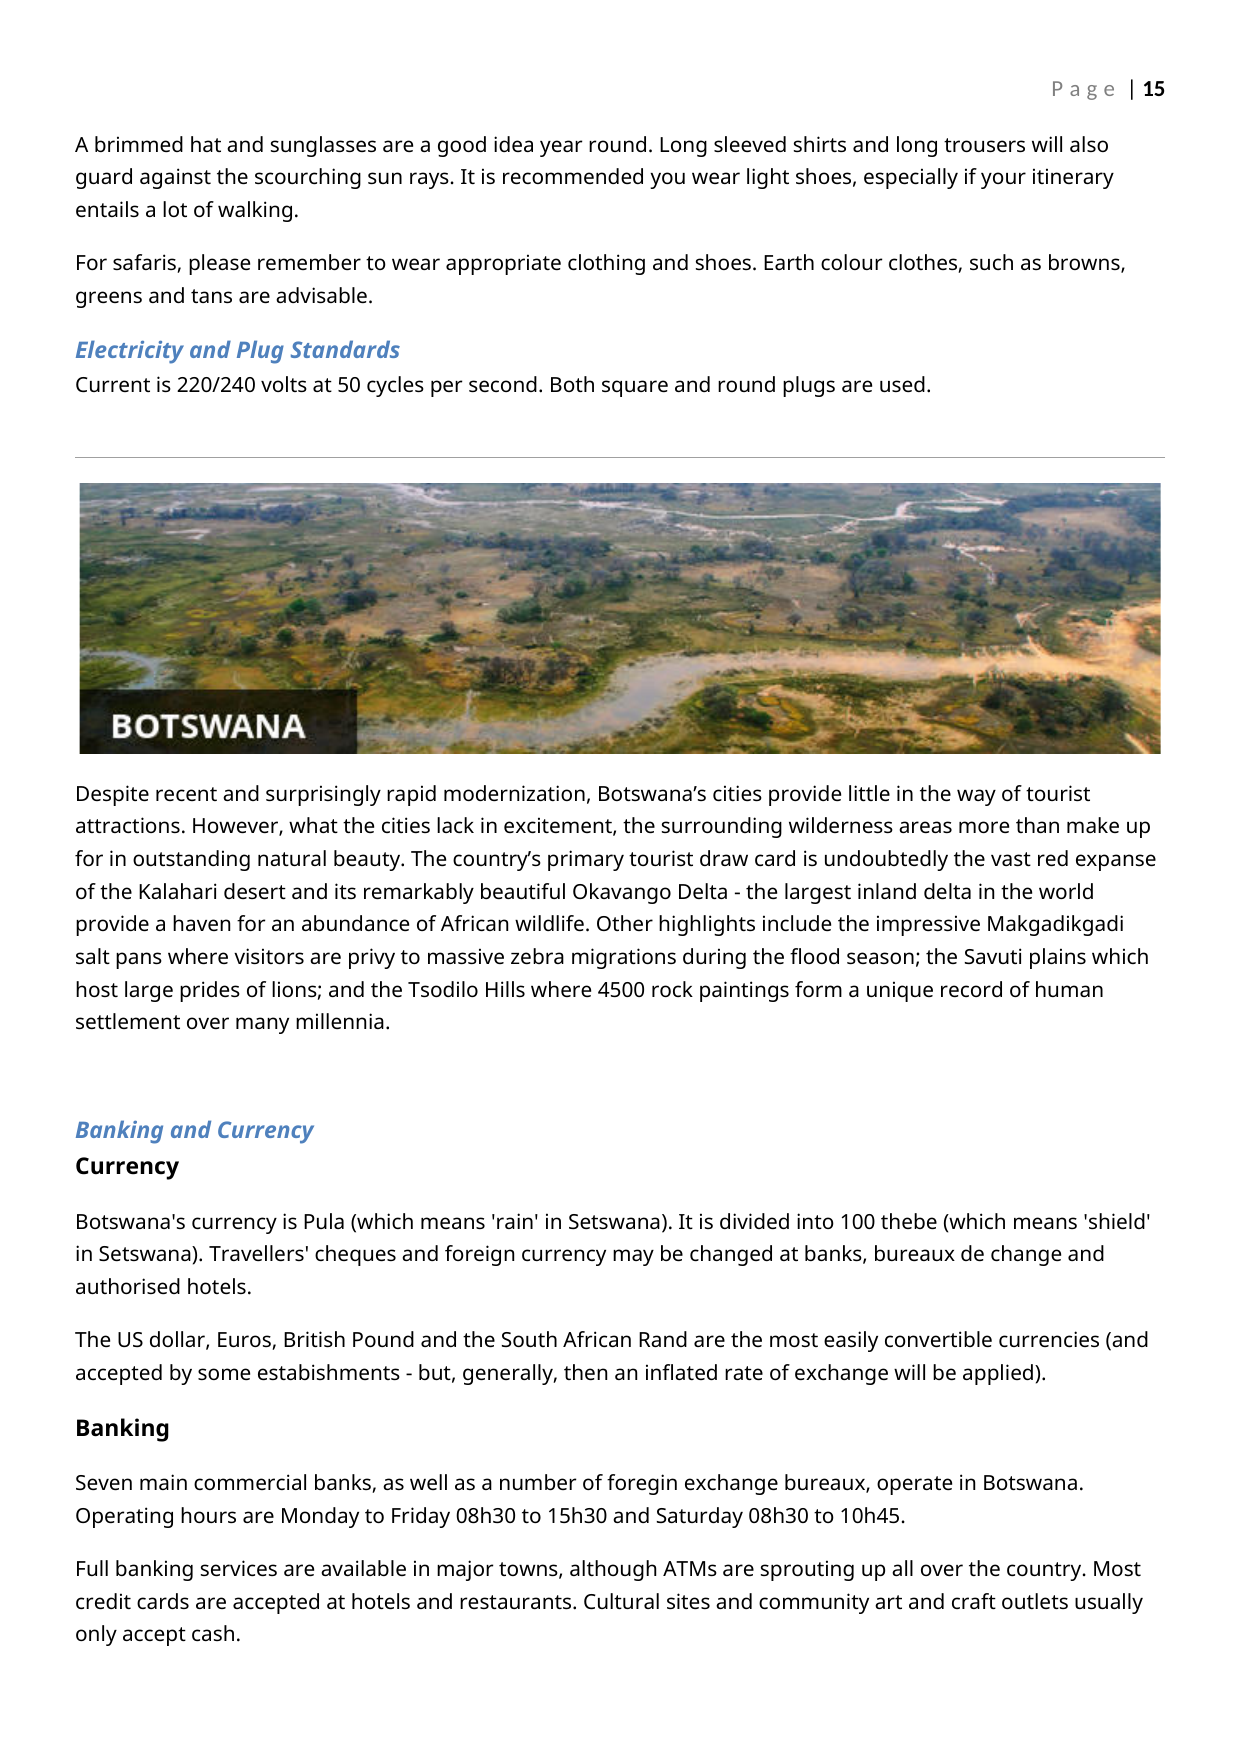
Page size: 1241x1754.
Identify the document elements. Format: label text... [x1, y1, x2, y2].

text Full banking services are available in major towns, although ATMs are sprouting up all over the country. Most credit cards are accepted at hotels and restaurants. Cultural sites and community art and craft outlets usually only accept cash. [75, 1554, 1165, 1648]
text Botswana's currency is Pula (which means 'rain' in Setswana). It is divided into 100 thebe (which means 'shield' in Setswana). Travellers' cheques and foreign currency may be changed at banks, bureaux de change and authorised hotels. [75, 1207, 1165, 1301]
text For safaris, please remember to wear appropriate clothing and shoes. Earth colour clothes, such as browns, greens and tans are advisable. [75, 248, 1165, 309]
subtitle Banking and Currency [75, 1114, 1165, 1145]
text Current is 220/240 volts at 50 cycles per second. Both square and round plugs are used. [75, 370, 1165, 399]
text Banking [75, 1412, 1165, 1443]
text A brimmed hat and sunglasses are a good idea year round. Long sleeved shirts and long trousers will also guard against the scourching sun rays. It is recommended you wear light shoes, especially if your itinerary entails a lot of walking. [75, 130, 1165, 223]
text The US dollar, Euros, British Pound and the South African Rand are the most easily convertible currencies (and accepted by some estabishments - but, generally, then an inflated rate of exchange will be applied). [75, 1326, 1165, 1387]
subtitle Electricity and Plug Standards [75, 334, 1165, 366]
text Currency [75, 1150, 1165, 1181]
text Despite recent and surprisingly rapid modernization, Botswana’s cities provide little in the way of tourist attractions. However, what the cities lack in excitement, the surrounding wilderness areas more than make up for in outstanding natural beauty. The country’s primary tourist draw card is undoubtedly the vast red expanse of the Kalahari desert and its remarkably beautiful Okavango Delta - the largest inland delta in the world provide a haven for an abundance of African wildlife. Other highlights include the impressive Makgadikgadi salt pans where visitors are privy to massive zebra migrations during the flood season; the Savuti plains which host large prides of lions; and the Tsodilo Hills where 4500 rock paintings form a unique record of human settlement over many millennia. [75, 779, 1165, 1036]
text Seven main commercial banks, as well as a number of foregin exchange bureaux, operate in Botswana. Operating hours are Monday to Friday 08h30 to 15h30 and Saturday 08h30 to 10h45. [75, 1468, 1165, 1529]
